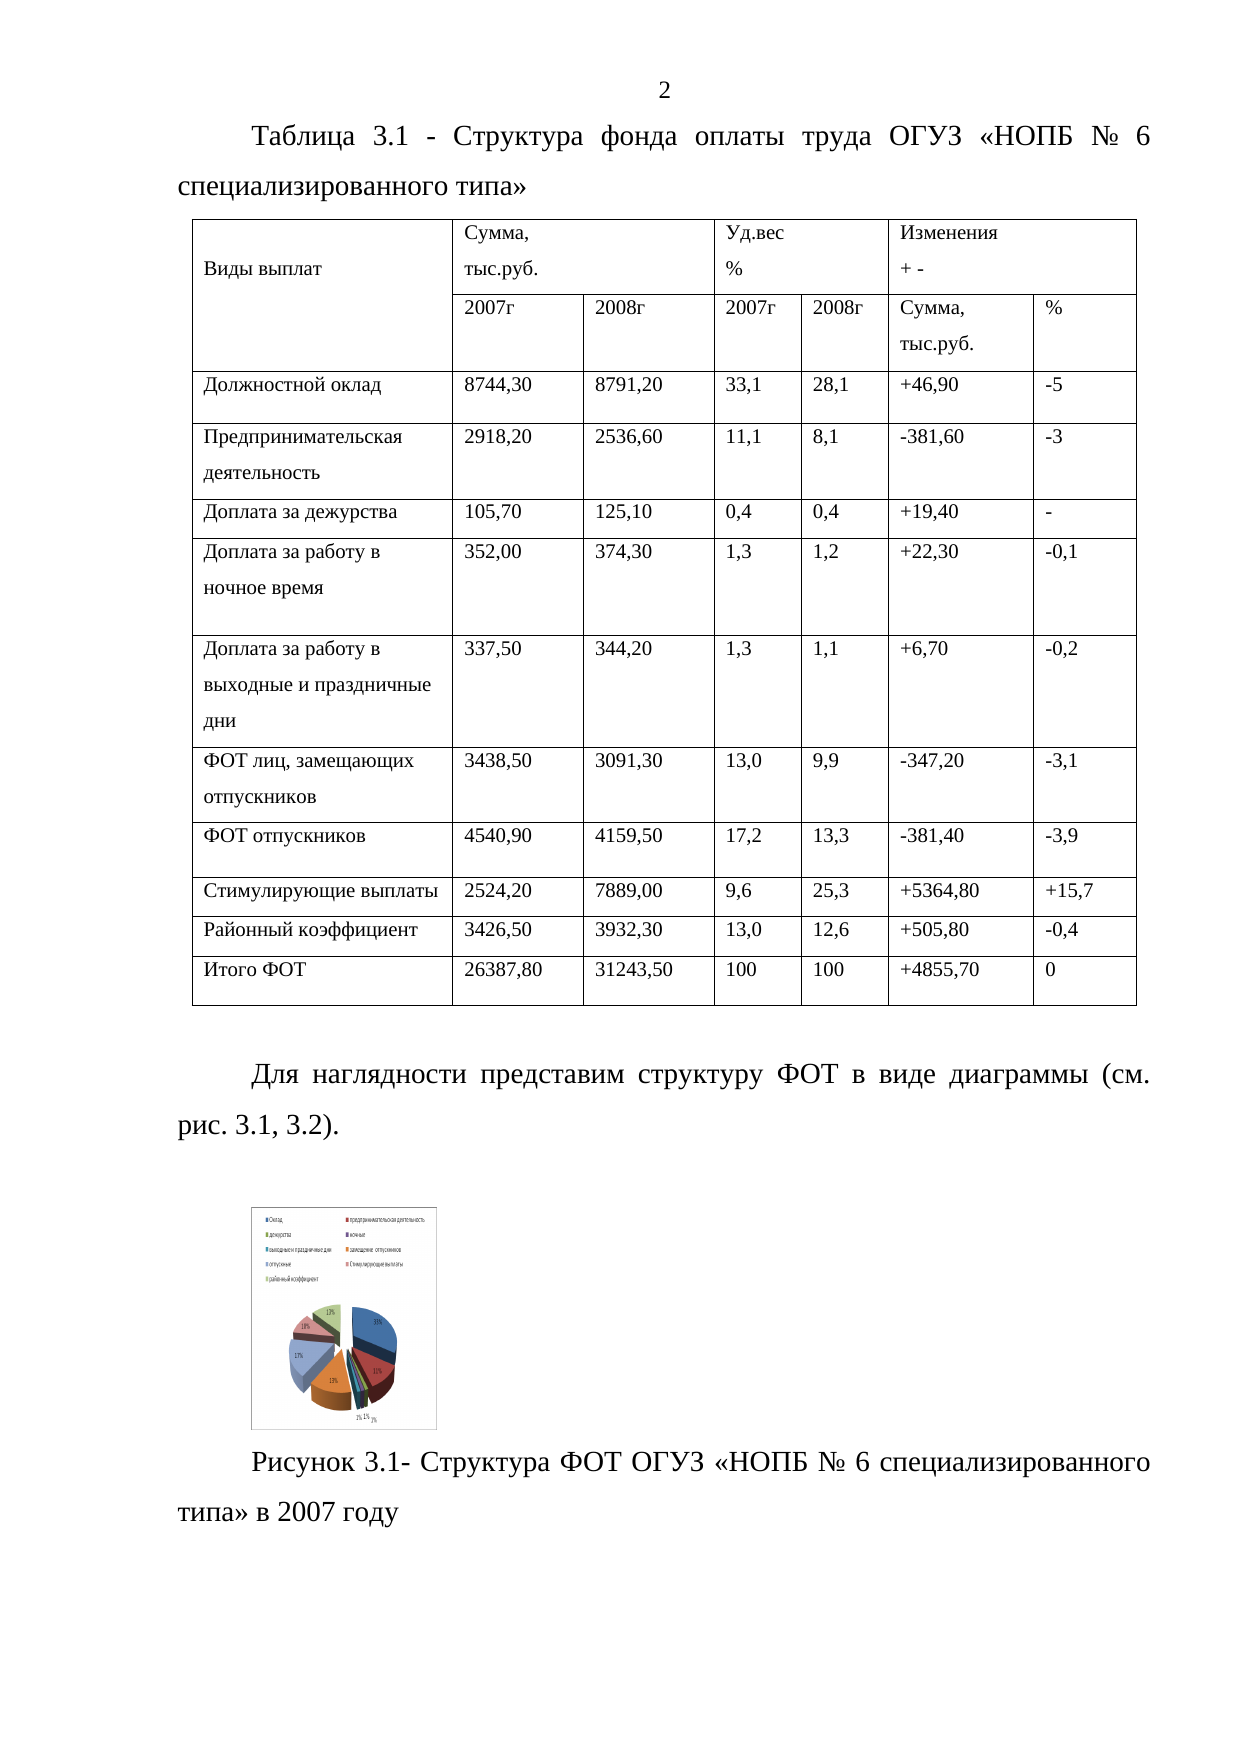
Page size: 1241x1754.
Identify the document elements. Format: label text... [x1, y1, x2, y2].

table_cell -5 [1034, 372, 1136, 423]
table_cell 3932,30 [584, 917, 714, 956]
table_cell Доплата за работу в выходные и праздничные дни [193, 636, 452, 747]
table_cell -3 [1034, 424, 1136, 498]
table_cell -381,40 [889, 823, 1033, 877]
table_cell 105,70 [453, 500, 583, 538]
table_cell 2536,60 [584, 424, 714, 498]
table_cell 4540,90 [453, 823, 583, 877]
table_cell Доплата за дежурства [193, 500, 452, 538]
text Таблица 3.1 - Структура фонда оплаты труда ОГУЗ «НОПБ № 6 специализированного типа» [177, 118, 1152, 202]
table_cell 100 [715, 957, 801, 1005]
table_cell 11,1 [715, 424, 801, 498]
table_cell 4159,50 [584, 823, 714, 877]
table_cell 7889,00 [584, 878, 714, 916]
table_cell 0 [1034, 957, 1136, 1005]
table_cell 8744,30 [453, 372, 583, 423]
table_cell - [1034, 500, 1136, 538]
table_cell 2008г [584, 295, 714, 371]
table_cell ФОТ лиц, замещающих отпускников [193, 748, 452, 822]
table_cell % [1034, 295, 1136, 371]
table_cell 3426,50 [453, 917, 583, 956]
table_cell Доплата за работу в ночное время [193, 539, 452, 635]
table_cell 9,6 [715, 878, 801, 916]
table_cell 1,3 [715, 539, 801, 635]
table_cell 8,1 [802, 424, 888, 498]
table_cell +6,70 [889, 636, 1033, 747]
table_cell 1,2 [802, 539, 888, 635]
table_cell -0,1 [1034, 539, 1136, 635]
table_cell 9,9 [802, 748, 888, 822]
table_cell 13,0 [715, 748, 801, 822]
table_cell -3,1 [1034, 748, 1136, 822]
table_cell Предпринимательская деятельность [193, 424, 452, 498]
table_cell 2007г [715, 295, 801, 371]
text Для наглядности представим структуру ФОТ в виде диаграммы (см. рис. 3.1, 3.2). [177, 1057, 1152, 1141]
table_cell 26387,80 [453, 957, 583, 1005]
table_cell +4855,70 [889, 957, 1033, 1005]
table_cell +15,7 [1034, 878, 1136, 916]
table_cell 0,4 [715, 500, 801, 538]
table_cell 17,2 [715, 823, 801, 877]
table_cell 33,1 [715, 372, 801, 423]
table_cell +5364,80 [889, 878, 1033, 916]
table_cell 12,6 [802, 917, 888, 956]
table_cell +46,90 [889, 372, 1033, 423]
table_cell Районный коэффициент [193, 917, 452, 956]
table_cell Сумма, тыс.руб. [889, 295, 1033, 371]
table_cell -347,20 [889, 748, 1033, 822]
table_cell 125,10 [584, 500, 714, 538]
table_cell 374,30 [584, 539, 714, 635]
table_cell Стимулирующие выплаты [193, 878, 452, 916]
table_cell -0,2 [1034, 636, 1136, 747]
table_header Сумма, тыс.руб. [453, 220, 714, 294]
table_cell 337,50 [453, 636, 583, 747]
table_cell +505,80 [889, 917, 1033, 956]
table_cell Должностной оклад [193, 372, 452, 423]
table_header Изменения + - [889, 220, 1136, 294]
table_cell +19,40 [889, 500, 1033, 538]
table_cell 344,20 [584, 636, 714, 747]
table_cell 2524,20 [453, 878, 583, 916]
table_cell Итого ФОТ [193, 957, 452, 1005]
table_cell 28,1 [802, 372, 888, 423]
text Рисунок 3.1- Структура ФОТ ОГУЗ «НОПБ № 6 специализированного типа» в 2007 году [177, 1444, 1152, 1528]
table_cell 8791,20 [584, 372, 714, 423]
table_header Виды выплат [193, 220, 452, 371]
table_cell 1,3 [715, 636, 801, 747]
table_cell 3438,50 [453, 748, 583, 822]
picture [251, 1207, 437, 1430]
table_cell 31243,50 [584, 957, 714, 1005]
table_cell 2008г [802, 295, 888, 371]
table_cell 0,4 [802, 500, 888, 538]
table_cell +22,30 [889, 539, 1033, 635]
table_cell 25,3 [802, 878, 888, 916]
table_cell -0,4 [1034, 917, 1136, 956]
table_cell 1,1 [802, 636, 888, 747]
table_cell -381,60 [889, 424, 1033, 498]
table_cell 2007г [453, 295, 583, 371]
table_cell -3,9 [1034, 823, 1136, 877]
table_cell 2918,20 [453, 424, 583, 498]
table_cell 13,0 [715, 917, 801, 956]
table_cell 3091,30 [584, 748, 714, 822]
table_cell 13,3 [802, 823, 888, 877]
table_header Уд.вес % [715, 220, 888, 294]
table_cell ФОТ отпускников [193, 823, 452, 877]
table_cell 100 [802, 957, 888, 1005]
table_cell 352,00 [453, 539, 583, 635]
